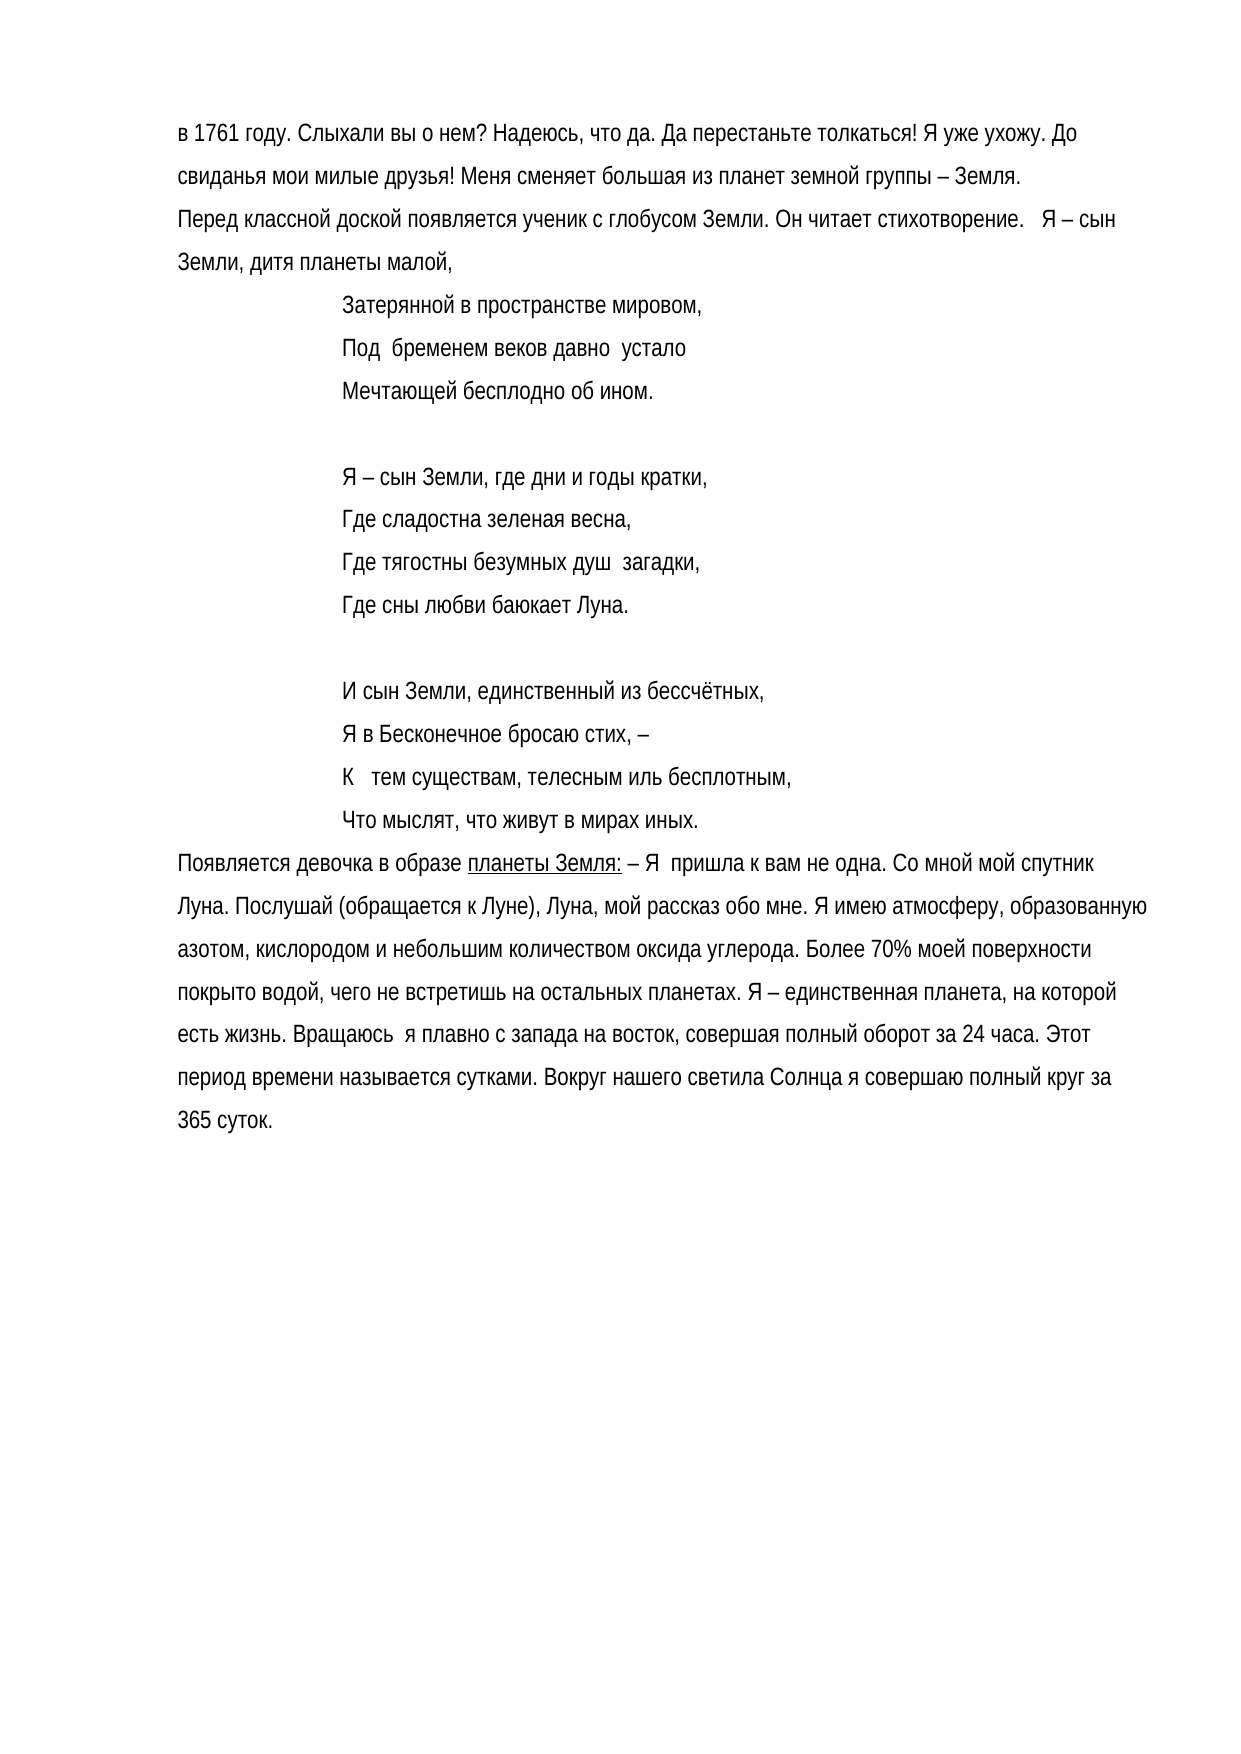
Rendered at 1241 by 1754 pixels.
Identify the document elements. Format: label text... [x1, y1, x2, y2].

text Я – сын Земли, где дни и годы кратки, [177, 461, 1152, 490]
text Мечтающей бесплодно об ином. [177, 376, 1152, 404]
text К тем существам, телесным иль бесплотным, [177, 762, 1152, 791]
text Перед классной доской появляется ученик с глобусом Земли. Он читает стихотворение. Я – сын Земли, дитя планеты малой, [177, 204, 1152, 276]
text Где сладостна зеленая весна, [177, 504, 1152, 533]
text Я в Бесконечное бросаю стих, – [177, 719, 1152, 748]
text И сын Земли, единственный из бессчётных, [177, 676, 1152, 705]
text Где тягостны безумных душ загадки, [177, 547, 1152, 576]
text Что мыслят, что живут в мирах иных. [177, 805, 1152, 833]
text Где сны любви баюкает Луна. [177, 590, 1152, 619]
text Появляется девочка в образе планеты Земля: – Я пришла к вам не одна. Со мной мой спутник Луна. Послушай (обращается к Луне), Луна, мой рассказ обо мне. Я имею атмосферу, образованную азотом, кислородом и небольшим количеством оксида углерода. Более 70% моей поверхности покрыто водой, чего не встретишь на остальных планетах. Я – единственная планета, на которой есть жизнь. Вращаюсь я плавно с запада на восток, совершая полный оборот за 24 часа. Этот период времени называется сутками. Вокруг нашего светила Солнца я совершаю полный круг за 365 суток. [177, 848, 1152, 1134]
text Под бременем веков давно устало [177, 333, 1152, 361]
text Затерянной в пространстве мировом, [177, 290, 1152, 318]
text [177, 118, 1152, 190]
